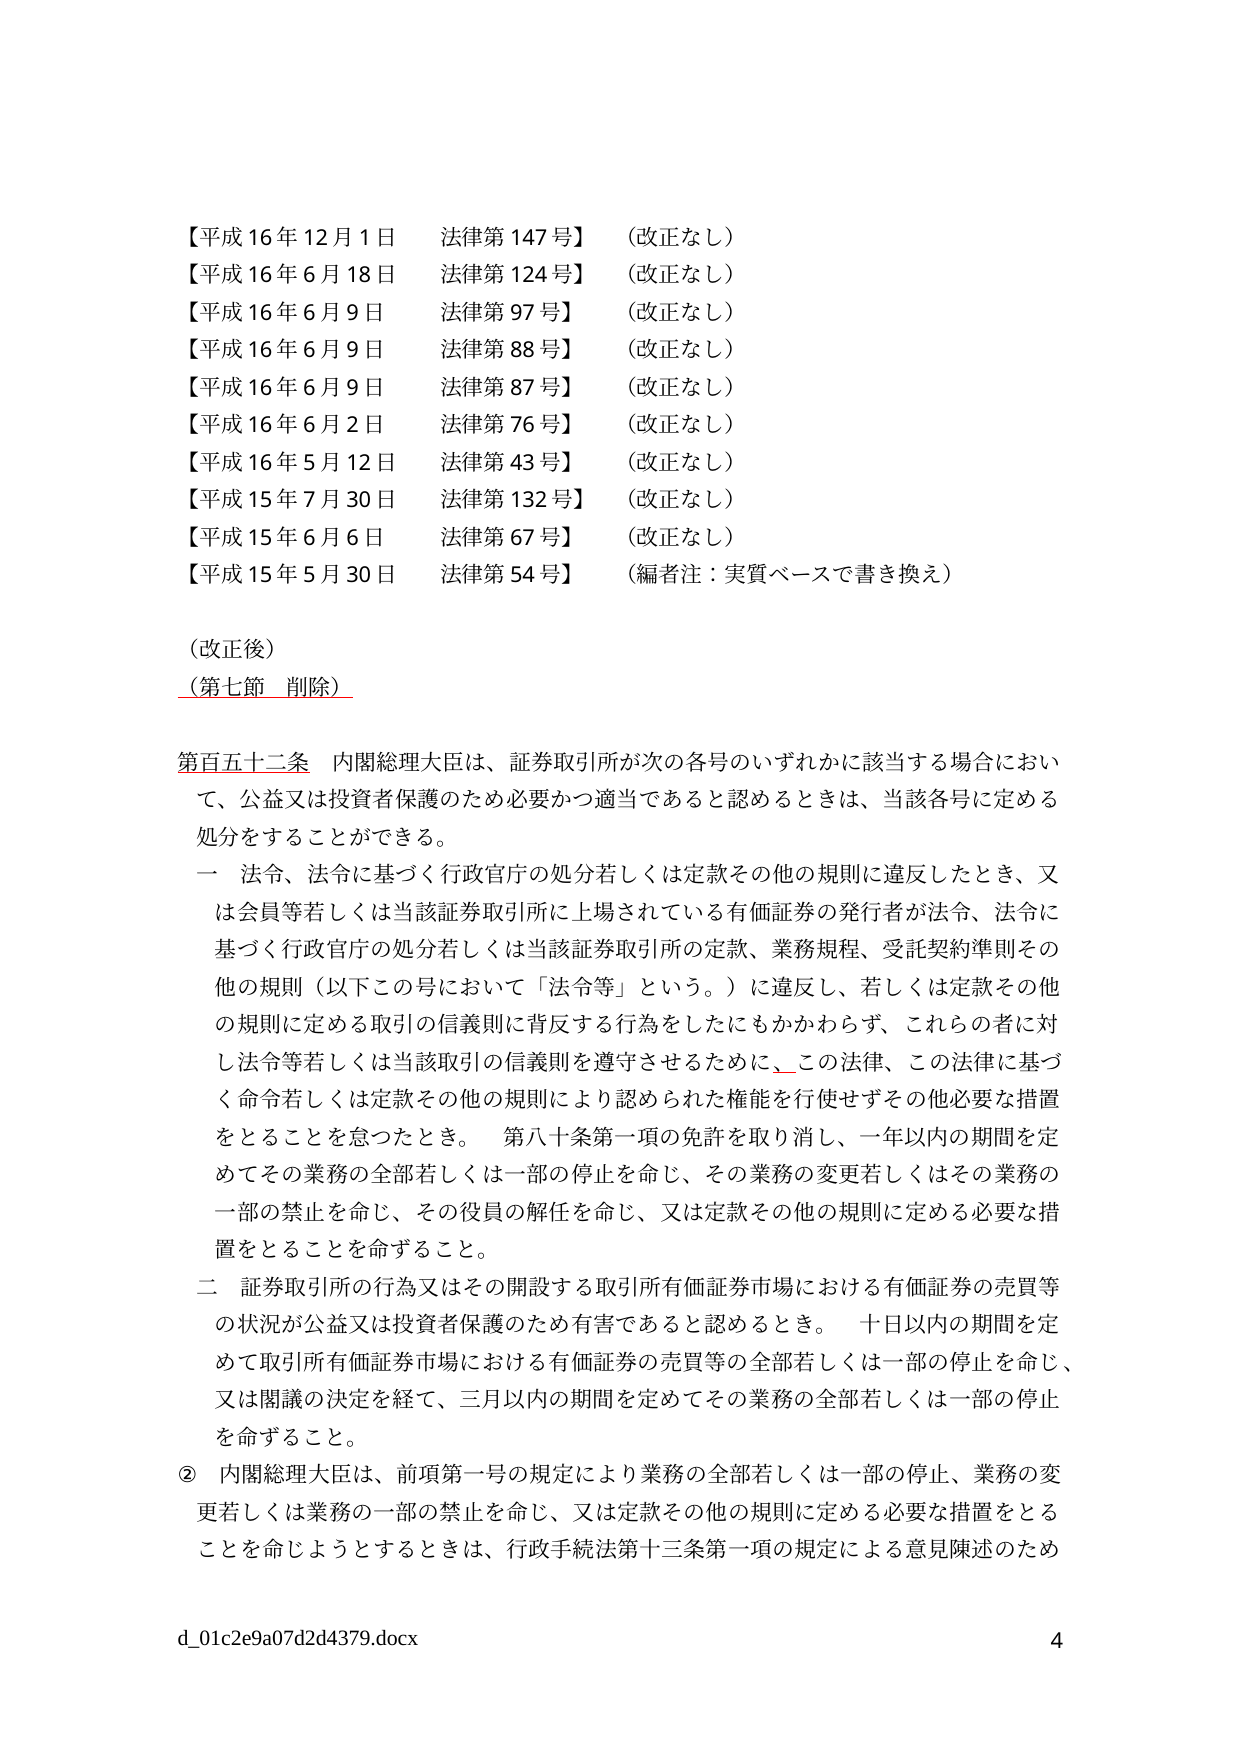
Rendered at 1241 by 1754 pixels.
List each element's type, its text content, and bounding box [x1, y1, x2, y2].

text （第七節 削除） [177, 667, 1063, 704]
text 【平成16年12月1日 法律第147号】 （改正なし） [177, 217, 1063, 254]
text 【平成16年5月12日 法律第43号】 （改正なし） [177, 442, 1063, 479]
text 第百五十二条 内閣総理大臣は、証券取引所が次の各号のいずれかに該当する場合において、公益又は投資者保護のため必要かつ適当であると認めるときは、当該各号に定める処分をすることができる。 [177, 742, 1063, 854]
text 【平成16年6月9日 法律第97号】 （改正なし） [177, 292, 1063, 329]
text 【平成15年6月6日 法律第67号】 （改正なし） [177, 517, 1063, 554]
text （改正後） [177, 629, 1063, 667]
text 【平成16年6月9日 法律第88号】 （改正なし） [177, 329, 1063, 367]
text 【平成15年5月30日 法律第54号】 （編者注：実質ベースで書き換え） [177, 554, 1063, 592]
text 【平成16年6月9日 法律第87号】 （改正なし） [177, 367, 1063, 404]
text 【平成16年6月2日 法律第76号】 （改正なし） [177, 404, 1063, 442]
text 二 証券取引所の行為又はその開設する取引所有価証券市場における有価証券の売買等の状況が公益又は投資者保護のため有害であると認めるとき。 十日以内の期間を定めて取引所有価証券市場における有価証券の売買等の全部若しくは一部の停止を命じ、又は閣議の決定を経て、三月以内の期間を定めてその業務の全部若しくは一部の停止を命ずること。 [196, 1267, 1063, 1454]
text 【平成15年7月30日 法律第132号】 （改正なし） [177, 479, 1063, 517]
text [177, 1454, 1063, 1567]
text 【平成16年6月18日 法律第124号】 （改正なし） [177, 254, 1063, 292]
text 一 法令、法令に基づく行政官庁の処分若しくは定款その他の規則に違反したとき、又は会員等若しくは当該証券取引所に上場されている有価証券の発行者が法令、法令に基づく行政官庁の処分若しくは当該証券取引所の定款、業務規程、受託契約準則その他の規則（以下この号において「法令等」という。）に違反し、若しくは定款その他の規則に定める取引の信義則に背反する行為をしたにもかかわらず、これらの者に対し法令等若しくは当該取引の信義則を遵守させるために、この法律、この法律に基づく命令若しくは定款その他の規則により認められた権能を行使せずその他必要な措置をとることを怠つたとき。 第八十条第一項の免許を取り消し、一年以内の期間を定めてその業務の全部若しくは一部の停止を命じ、その業務の変更若しくはその業務の一部の禁止を命じ、その役員の解任を命じ、又は定款その他の規則に定める必要な措置をとることを命ずること。 [196, 854, 1063, 1267]
